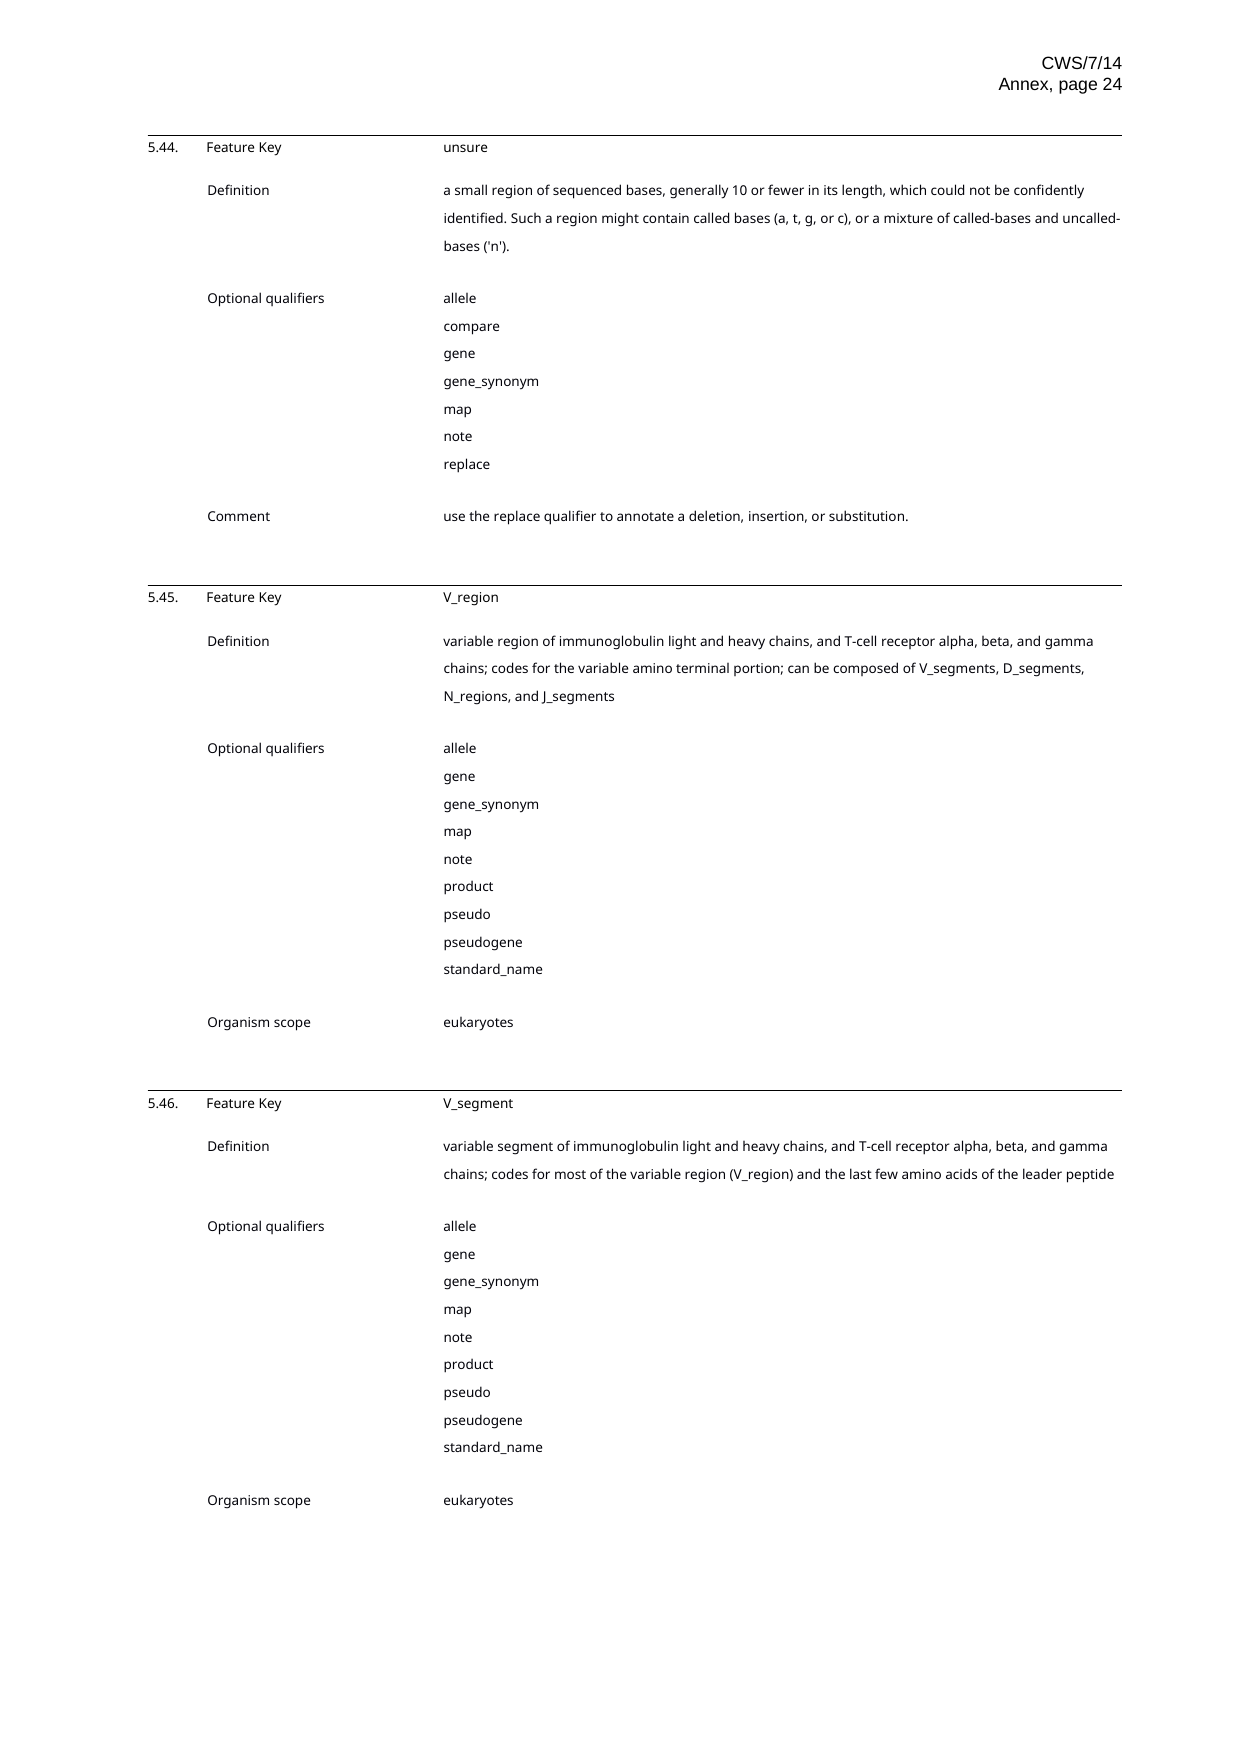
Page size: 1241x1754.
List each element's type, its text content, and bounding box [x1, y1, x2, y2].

text map [443, 1300, 1122, 1318]
text map [443, 399, 1122, 418]
text map [443, 822, 1122, 841]
text pseudogene [443, 1410, 1122, 1429]
text replace [443, 455, 1122, 473]
text gene_synonym [443, 372, 1122, 390]
text standard_name [443, 960, 1122, 979]
text Optional qualifiers allele [207, 289, 1122, 308]
text note [443, 1328, 1122, 1346]
text pseudo [443, 1383, 1122, 1401]
text pseudo [443, 905, 1122, 923]
text Comment use the replace qualifier to annotate a deletion, insertion, or substitution. [207, 507, 1122, 526]
text Organism scope eukaryotes [207, 1491, 1122, 1509]
text Definition variable region of immunoglobulin light and heavy chains, and T-cell receptor alpha, beta, and gamma chains; codes for the variable amino terminal portion; can be composed of V_segments, D_segments, N_regions, and J_segments [207, 632, 1122, 705]
text Definition a small region of sequenced bases, generally 10 or fewer in its length, which could not be confidently identified. Such a region might contain called bases (a, t, g, or c), or a mixture of called-bases and uncalled-bases ('n'). [207, 181, 1122, 255]
text Feature Key V_segment [148, 1091, 1122, 1112]
text product [443, 877, 1122, 896]
text standard_name [443, 1438, 1122, 1456]
text gene [443, 344, 1122, 363]
text Definition variable segment of immunoglobulin light and heavy chains, and T-cell receptor alpha, beta, and gamma chains; codes for most of the variable region (V_region) and the last few amino acids of the leader peptide [207, 1137, 1122, 1183]
text Feature Key unsure [148, 136, 1122, 156]
text product [443, 1355, 1122, 1374]
text Optional qualifiers allele [207, 1217, 1122, 1236]
text note [443, 427, 1122, 446]
text gene [443, 1245, 1122, 1263]
text Feature Key V_region [148, 586, 1122, 607]
text Organism scope eukaryotes [207, 1013, 1122, 1031]
text gene [443, 767, 1122, 785]
text gene_synonym [443, 1272, 1122, 1291]
text gene_synonym [443, 794, 1122, 813]
text note [443, 850, 1122, 868]
text compare [443, 317, 1122, 335]
text pseudogene [443, 933, 1122, 951]
text Optional qualifiers allele [207, 739, 1122, 758]
